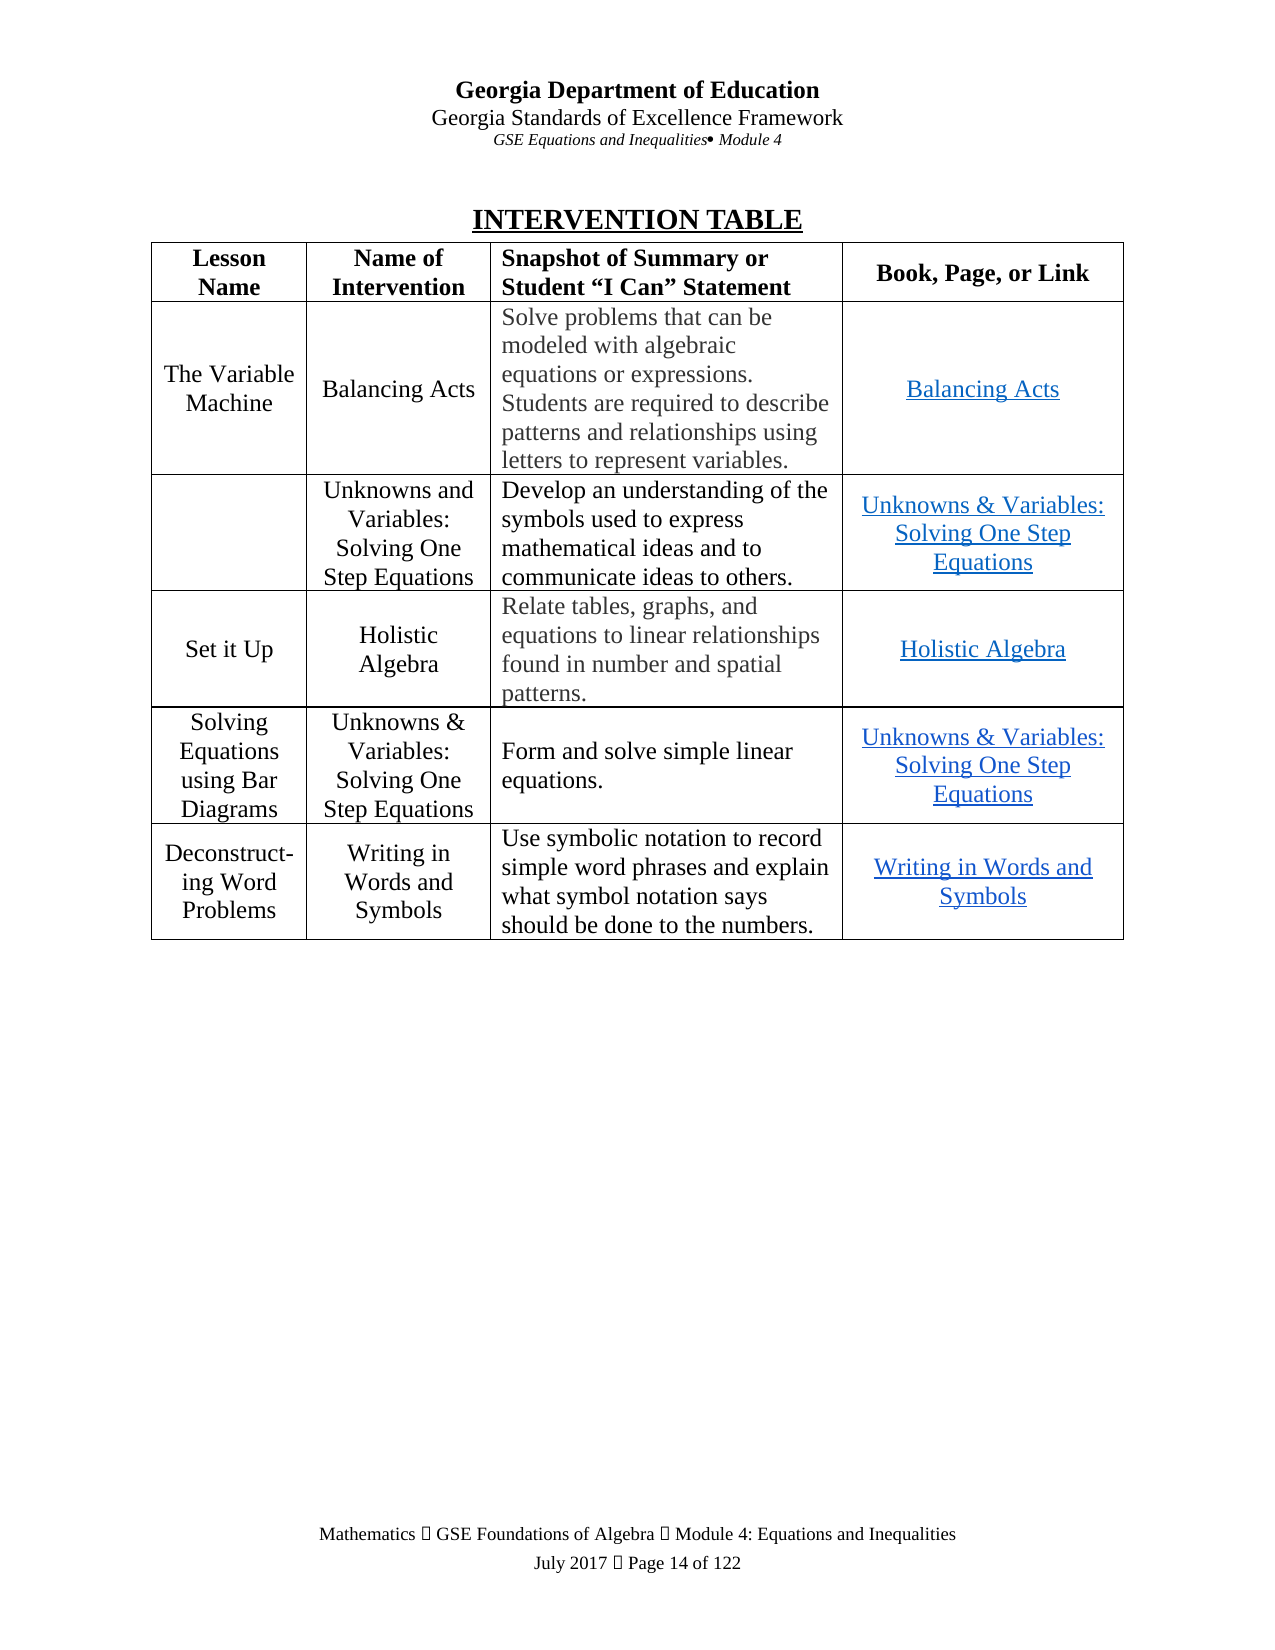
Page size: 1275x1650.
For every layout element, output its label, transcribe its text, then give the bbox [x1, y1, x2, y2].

table_cell Unknowns & Variables: Solving One Step Equations [843, 475, 1123, 590]
table_cell Unknowns & Variables: Solving One Step Equations [307, 708, 490, 822]
table_cell Balancing Acts [843, 302, 1123, 474]
table_header Name of Intervention [307, 243, 490, 301]
table_cell Writing in Words and Symbols [843, 824, 1123, 938]
table_cell Unknowns & Variables: Solving One Step Equations [843, 708, 1123, 822]
table_cell Solve problems that can be modeled with algebraic equations or expressions. Students are required to describe patterns and relationships using letters to represent variables. [736, 302, 842, 474]
table_cell Holistic Algebra [307, 591, 490, 706]
table_cell Relate tables, graphs, and equations to linear relationships found in number and spatial patterns. [587, 591, 842, 706]
table_cell Holistic Algebra [843, 591, 1123, 706]
table_header Lesson Name [152, 243, 306, 301]
table_cell [152, 475, 306, 590]
table_cell The Variable Machine [152, 302, 306, 474]
table_cell Use symbolic notation to record simple word phrases and explain what symbol notation says should be done to the numbers. [491, 824, 842, 938]
table_cell Set it Up [152, 591, 306, 706]
table_header Snapshot of Summary or Student “I Can” Statement [491, 243, 842, 301]
table_cell Writing in Words and Symbols [307, 824, 490, 938]
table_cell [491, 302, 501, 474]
table_cell Unknowns and Variables: Solving One Step Equations [307, 475, 490, 590]
table_header Book, Page, or Link [843, 243, 1123, 301]
table_cell Form and solve simple linear equations. [491, 708, 842, 822]
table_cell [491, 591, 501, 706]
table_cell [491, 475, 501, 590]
table_cell Solving Equations using Bar Diagrams [152, 708, 306, 822]
table_cell Balancing Acts [307, 302, 490, 474]
table_cell Develop an understanding of the symbols used to express mathematical ideas and to communicate ideas to others. [744, 475, 842, 590]
table_cell Deconstruct-ing Word Problems [152, 824, 306, 938]
text INTERVENTION TABLE [150, 202, 1125, 236]
